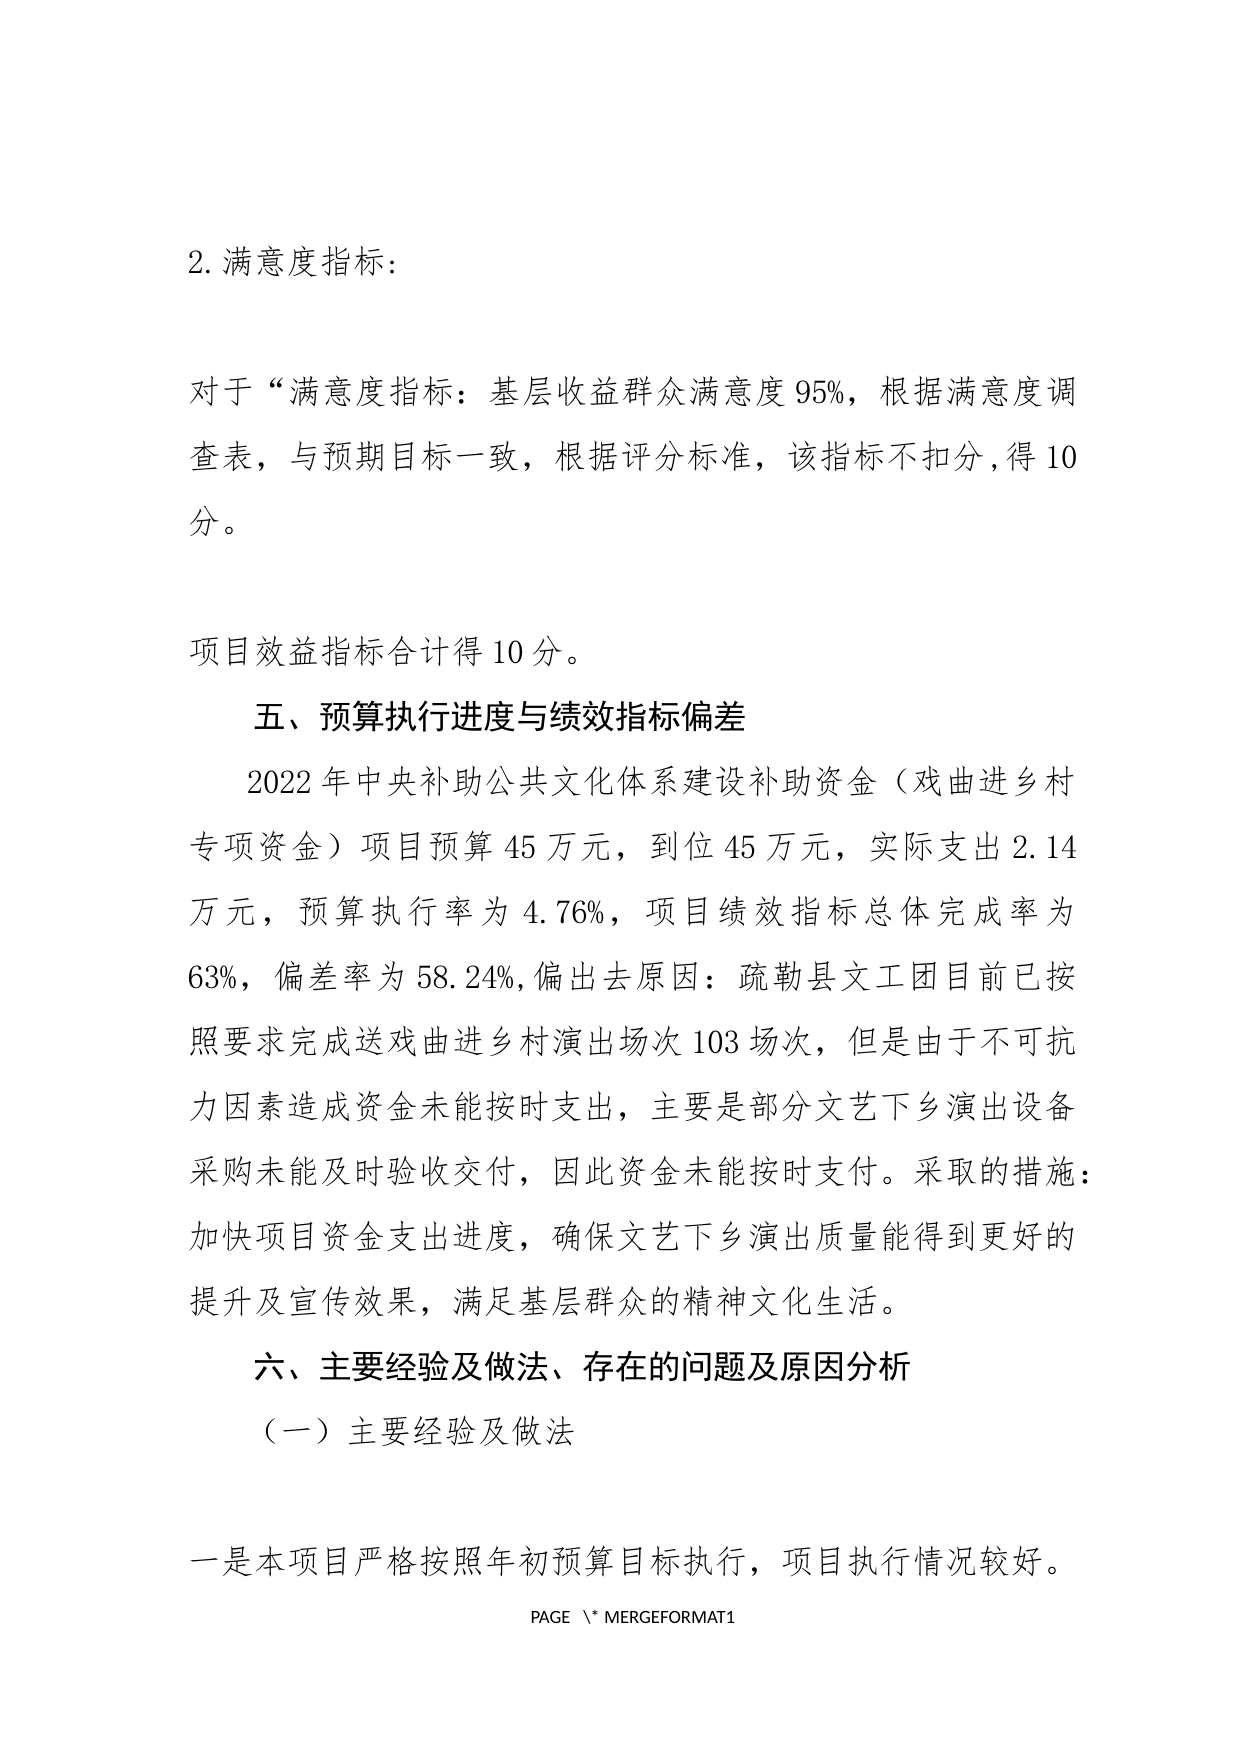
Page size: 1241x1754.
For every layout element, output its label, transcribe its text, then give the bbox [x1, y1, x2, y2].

text 六、主要经验及做法、存在的问题及原因分析 [187, 1332, 1078, 1397]
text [187, 162, 1078, 682]
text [187, 1397, 1078, 1592]
text 五、预算执行进度与绩效指标偏差 [187, 682, 1078, 747]
text 2022年中央补助公共文化体系建设补助资金（戏曲进乡村专项资金）项目预算45万元，到位45万元，实际支出2.14万元，预算执行率为4.76%，项目绩效指标总体完成率为63%，偏差率为58.24%,偏出去原因：疏勒县文工团目前已按照要求完成送戏曲进乡村演出场次103场次，但是由于不可抗力因素造成资金未能按时支出，主要是部分文艺下乡演出设备采购未能及时验收交付，因此资金未能按时支付。采取的措施：加快项目资金支出进度，确保文艺下乡演出质量能得到更好的提升及宣传效果，满足基层群众的精神文化生活。 [187, 747, 1078, 1332]
